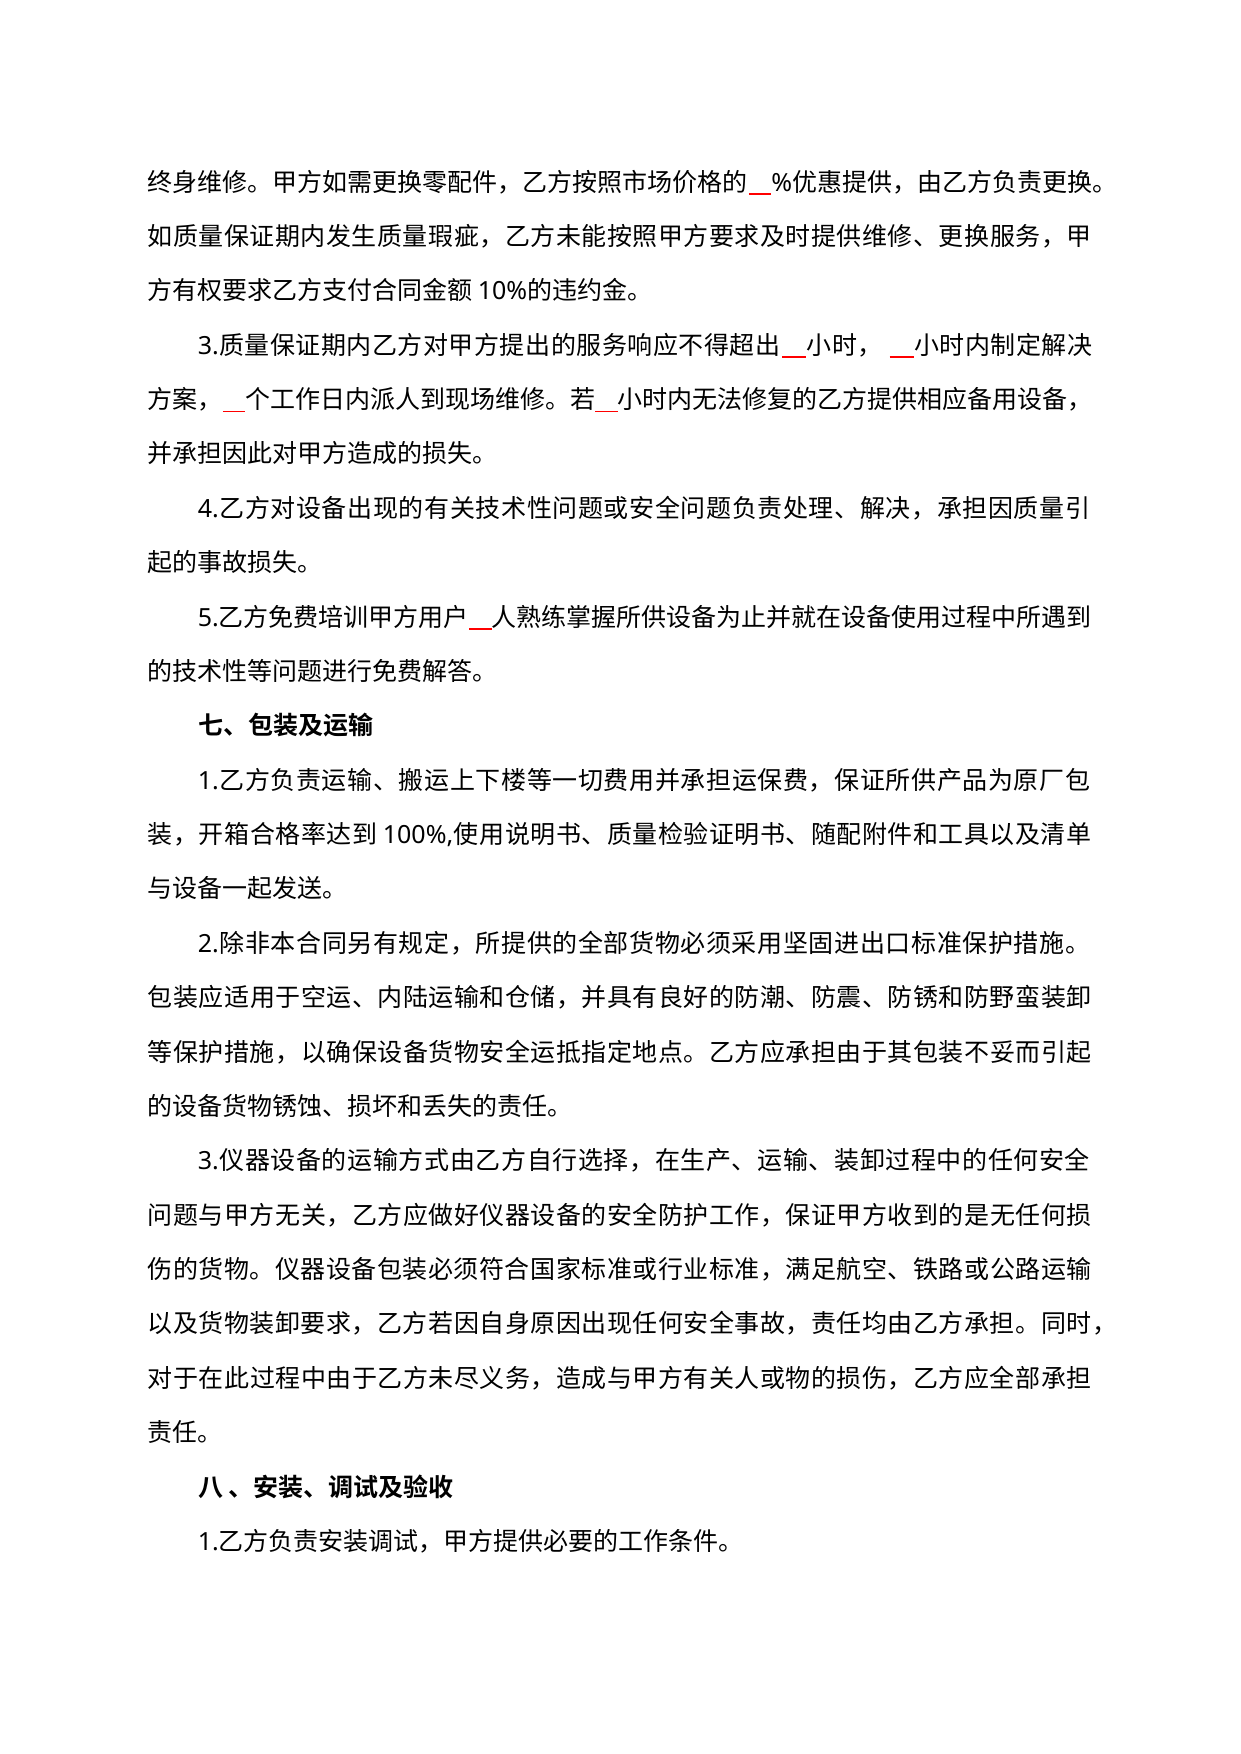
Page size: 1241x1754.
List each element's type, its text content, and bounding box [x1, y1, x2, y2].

text 七、包装及运输 [148, 706, 1093, 742]
text 3.质量保证期内乙方对甲方提出的服务响应不得超出 小时， 小时内制定解决方案， 个工作日内派人到现场维修。若 小时内无法修复的乙方提供相应备用设备，并承担因此对甲方造成的损失。 [148, 325, 1093, 470]
text 3.仪器设备的运输方式由乙方自行选择，在生产、运输、装卸过程中的任何安全问题与甲方无关，乙方应做好仪器设备的安全防护工作，保证甲方收到的是无任何损伤的货物。仪器设备包装必须符合国家标准或行业标准，满足航空、铁路或公路运输以及货物装卸要求，乙方若因自身原因出现任何安全事故，责任均由乙方承担。同时，对于在此过程中由于乙方未尽义务，造成与甲方有关人或物的损伤，乙方应全部承担责任。 [148, 1141, 1093, 1449]
text 4.乙方对设备出现的有关技术性问题或安全问题负责处理、解决，承担因质量引起的事故损失。 [148, 488, 1093, 579]
text 2.除非本合同另有规定，所提供的全部货物必须采用坚固进出口标准保护措施。包装应适用于空运、内陆运输和仓储，并具有良好的防潮、防震、防锈和防野蛮装卸等保护措施，以确保设备货物安全运抵指定地点。乙方应承担由于其包装不妥而引起的设备货物锈蚀、损坏和丢失的责任。 [148, 923, 1093, 1123]
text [148, 162, 1093, 307]
text 1.乙方负责安装调试，甲方提供必要的工作条件。 [148, 1521, 1093, 1558]
text 八 、安装、调试及验收 [148, 1467, 1093, 1503]
text 1.乙方负责运输、搬运上下楼等一切费用并承担运保费，保证所供产品为原厂包装，开箱合格率达到100%,使用说明书、质量检验证明书、随配附件和工具以及清单与设备一起发送。 [148, 760, 1093, 905]
text 5.乙方免费培训甲方用户 人熟练掌握所供设备为止并就在设备使用过程中所遇到的技术性等问题进行免费解答。 [148, 597, 1093, 688]
